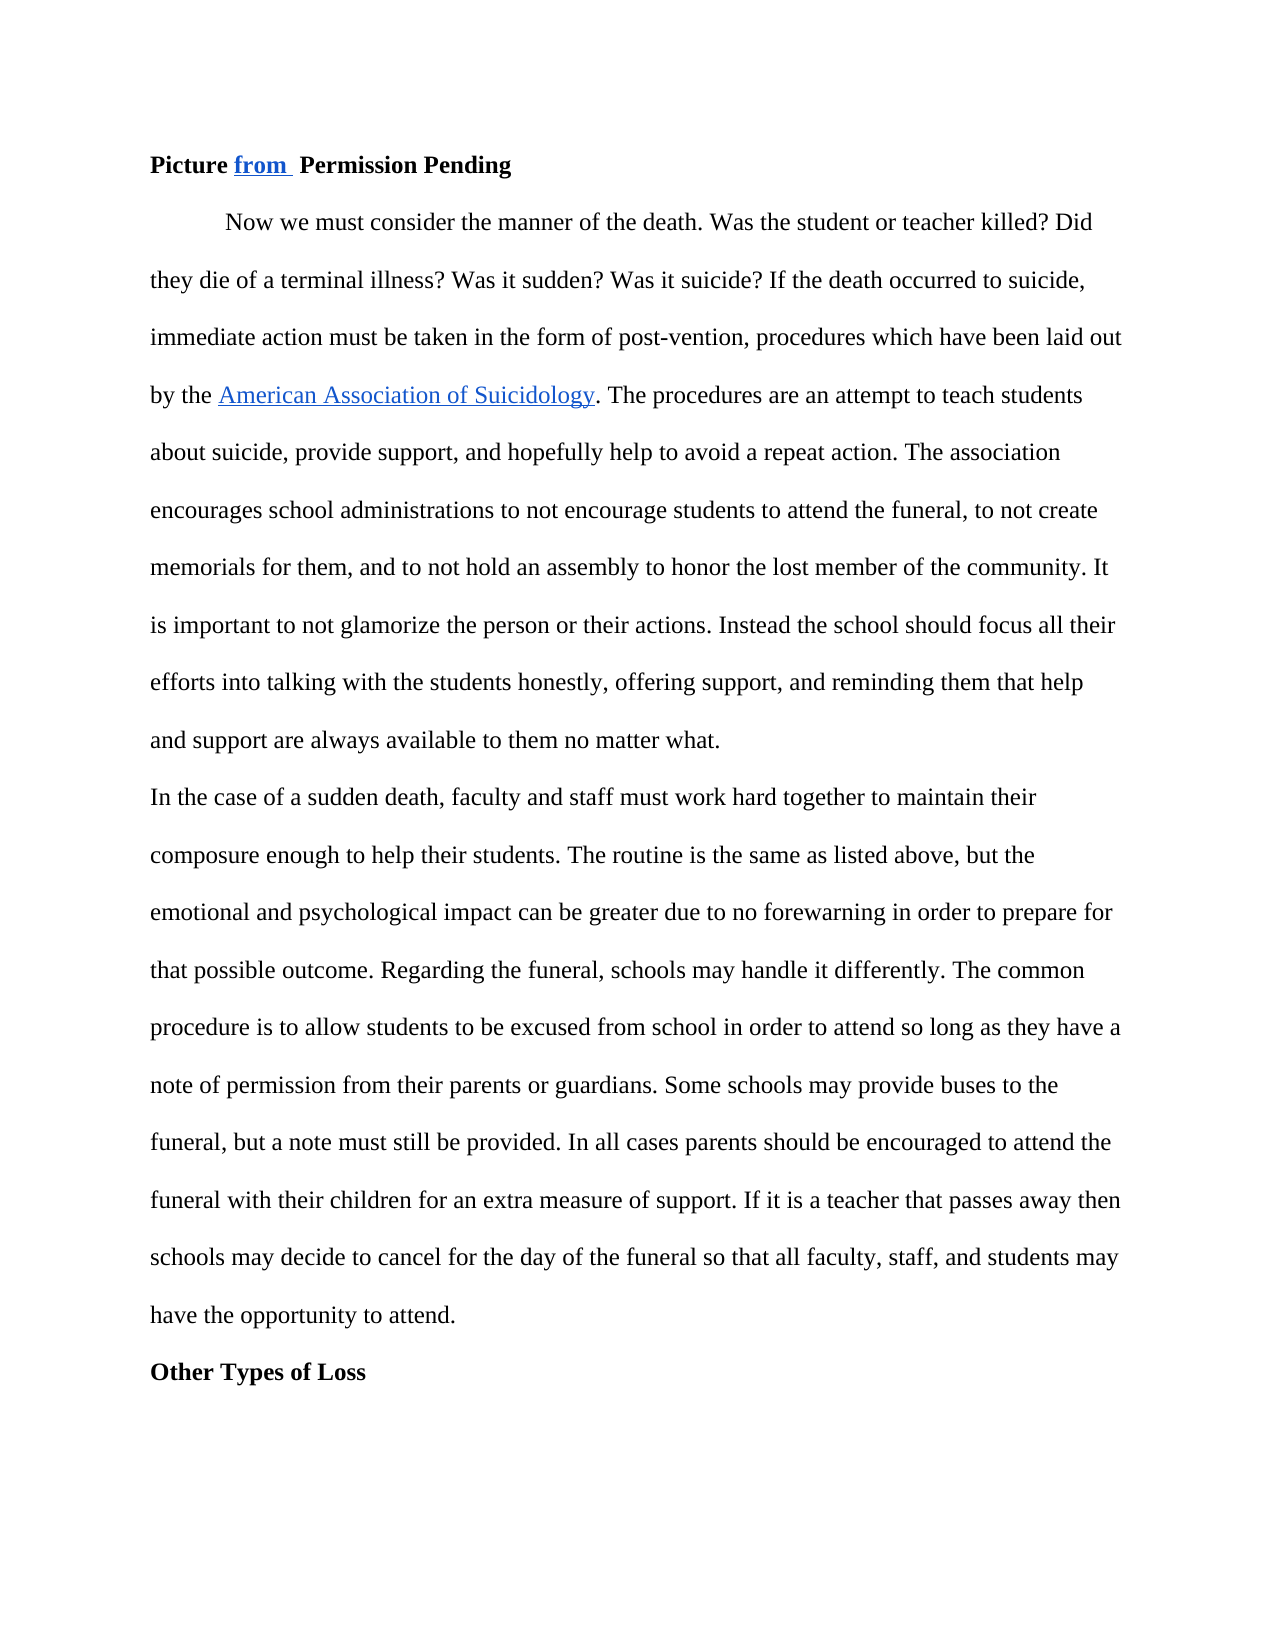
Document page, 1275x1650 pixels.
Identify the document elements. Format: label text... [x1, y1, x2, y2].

text In the case of a sudden death, faculty and staff must work hard together to maintain their composure enough to help their students. The routine is the same as listed above, but the emotional and psychological impact can be greater due to no forewarning in order to prepare for that possible outcome. Regarding the funeral, schools may handle it differently. The common procedure is to allow students to be excused from school in order to attend so long as they have a note of permission from their parents or guardians. Some schools may provide buses to the funeral, but a note must still be provided. In all cases parents should be encouraged to attend the funeral with their children for an extra measure of support. If it is a teacher that passes away then schools may decide to cancel for the day of the funeral so that all faculty, staff, and students may have the opportunity to attend. [150, 782, 1125, 1329]
text Now we must consider the manner of the death. Was the student or teacher killed? Did they die of a terminal illness? Was it sudden? Was it suicide? If the death occurred to suicide, immediate action must be taken in the form of post-vention, procedures which have been laid out by the American Association of Suicidology. The procedures are an attempt to teach students about suicide, provide support, and hopefully help to avoid a repeat action. The association encourages school administrations to not encourage students to attend the funeral, to not create memorials for them, and to not hold an assembly to honor the lost member of the community. It is important to not glamorize the person or their actions. Instead the school should focus all their efforts into talking with the students honestly, offering support, and reminding them that help and support are always available to them no matter what. [150, 207, 1125, 754]
text Picture from Permission Pending [150, 150, 1125, 179]
text Other Types of Loss [150, 1357, 1125, 1386]
